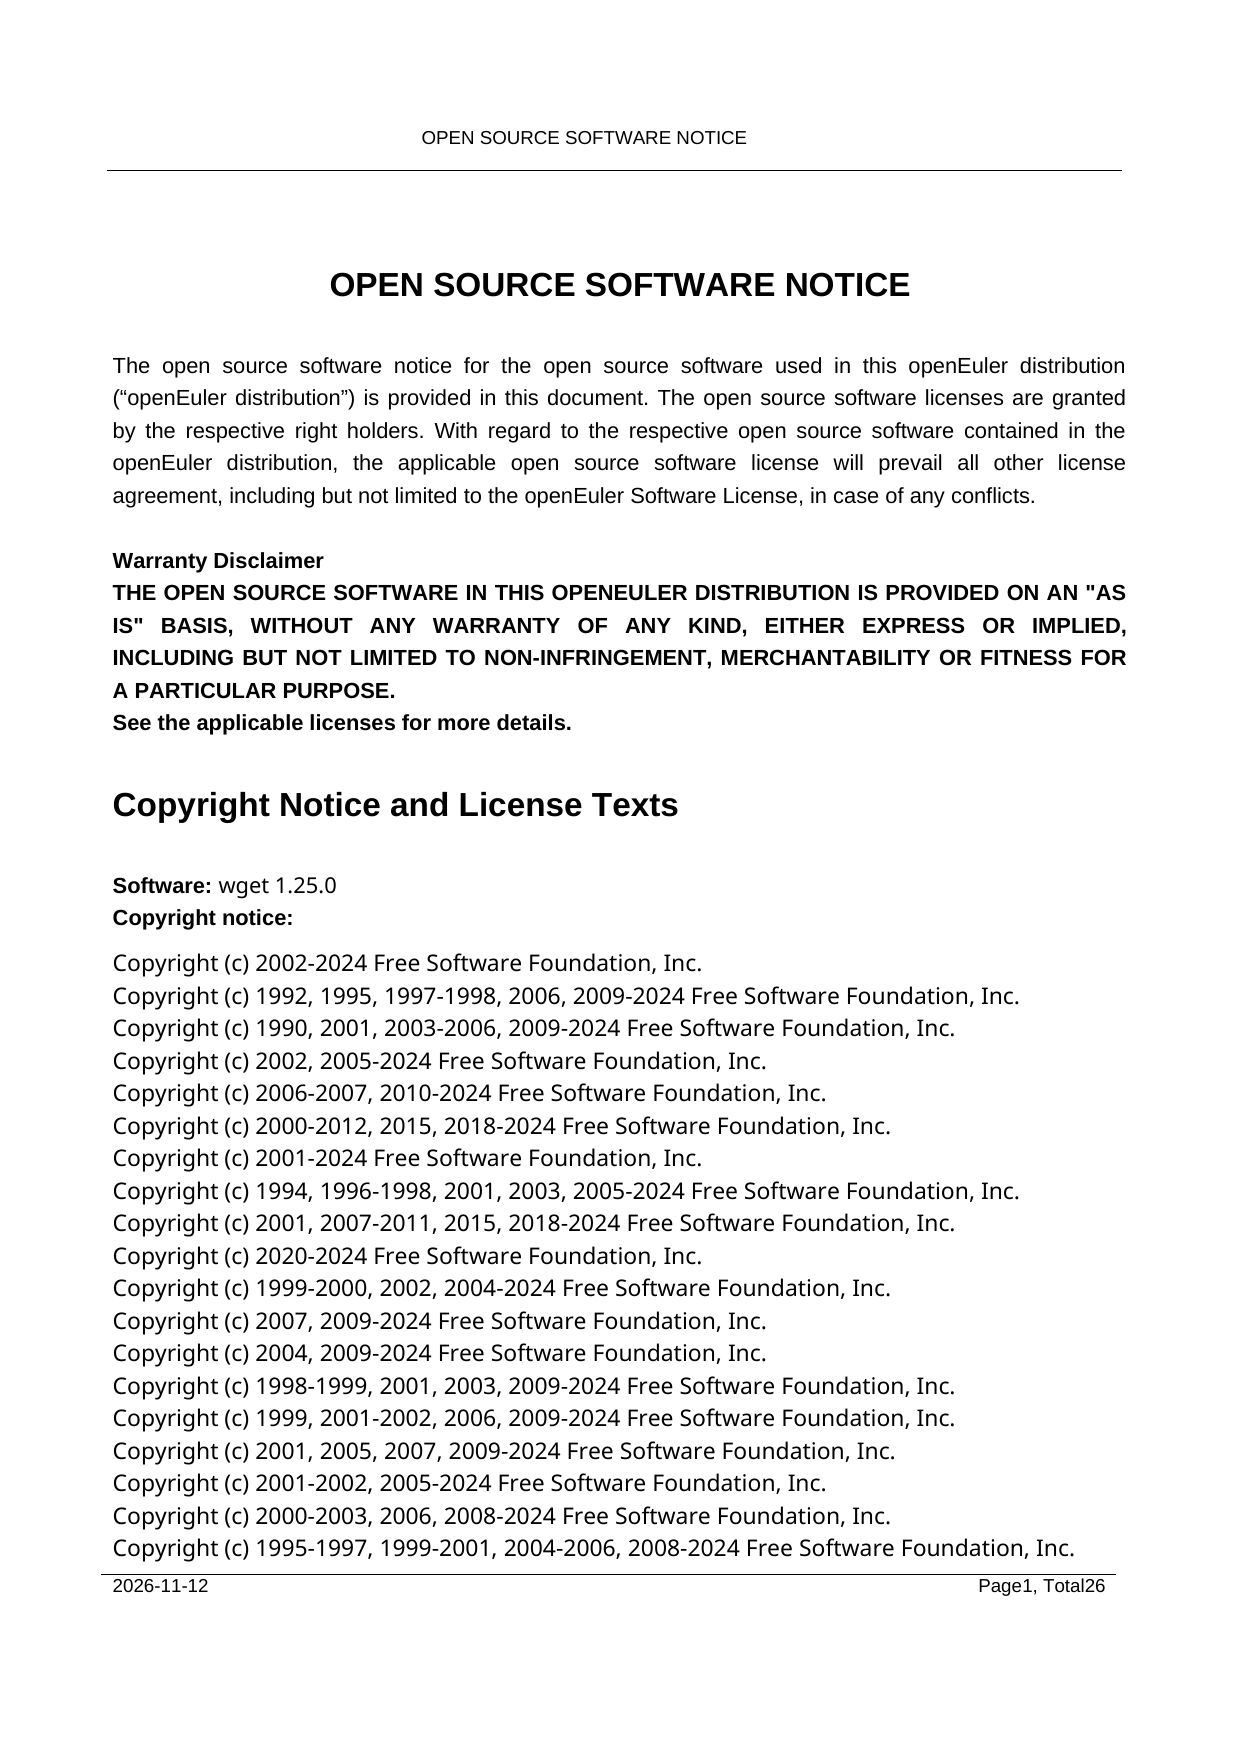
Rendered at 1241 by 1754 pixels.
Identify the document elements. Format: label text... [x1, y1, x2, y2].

text OPEN SOURCE SOFTWARE NOTICE [112, 251, 1128, 316]
text Copyright notice: [112, 901, 1128, 934]
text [112, 947, 1128, 1564]
text THE OPEN SOURCE SOFTWARE IN THIS OPENEULER DISTRIBUTION IS PROVIDED ON AN "AS IS" BASIS, WITHOUT ANY WARRANTY OF ANY KIND, EITHER EXPRESS OR IMPLIED, INCLUDING BUT NOT LIMITED TO NON-INFRINGEMENT, MERCHANTABILITY OR FITNESS FOR A PARTICULAR PURPOSE. See the applicable licenses for more details. [112, 576, 1128, 739]
title Software: wget 1.25.0 [112, 869, 1128, 901]
text Warranty Disclaimer [112, 544, 1128, 576]
text Copyright Notice and License Texts [112, 771, 1128, 836]
text The open source software notice for the open source software used in this openEuler distribution (“openEuler distribution”) is provided in this document. The open source software licenses are granted by the respective right holders. With regard to the respective open source software contained in the openEuler distribution, the applicable open source software license will prevail all other license agreement, including but not limited to the openEuler Software License, in case of any conflicts. [112, 349, 1128, 511]
